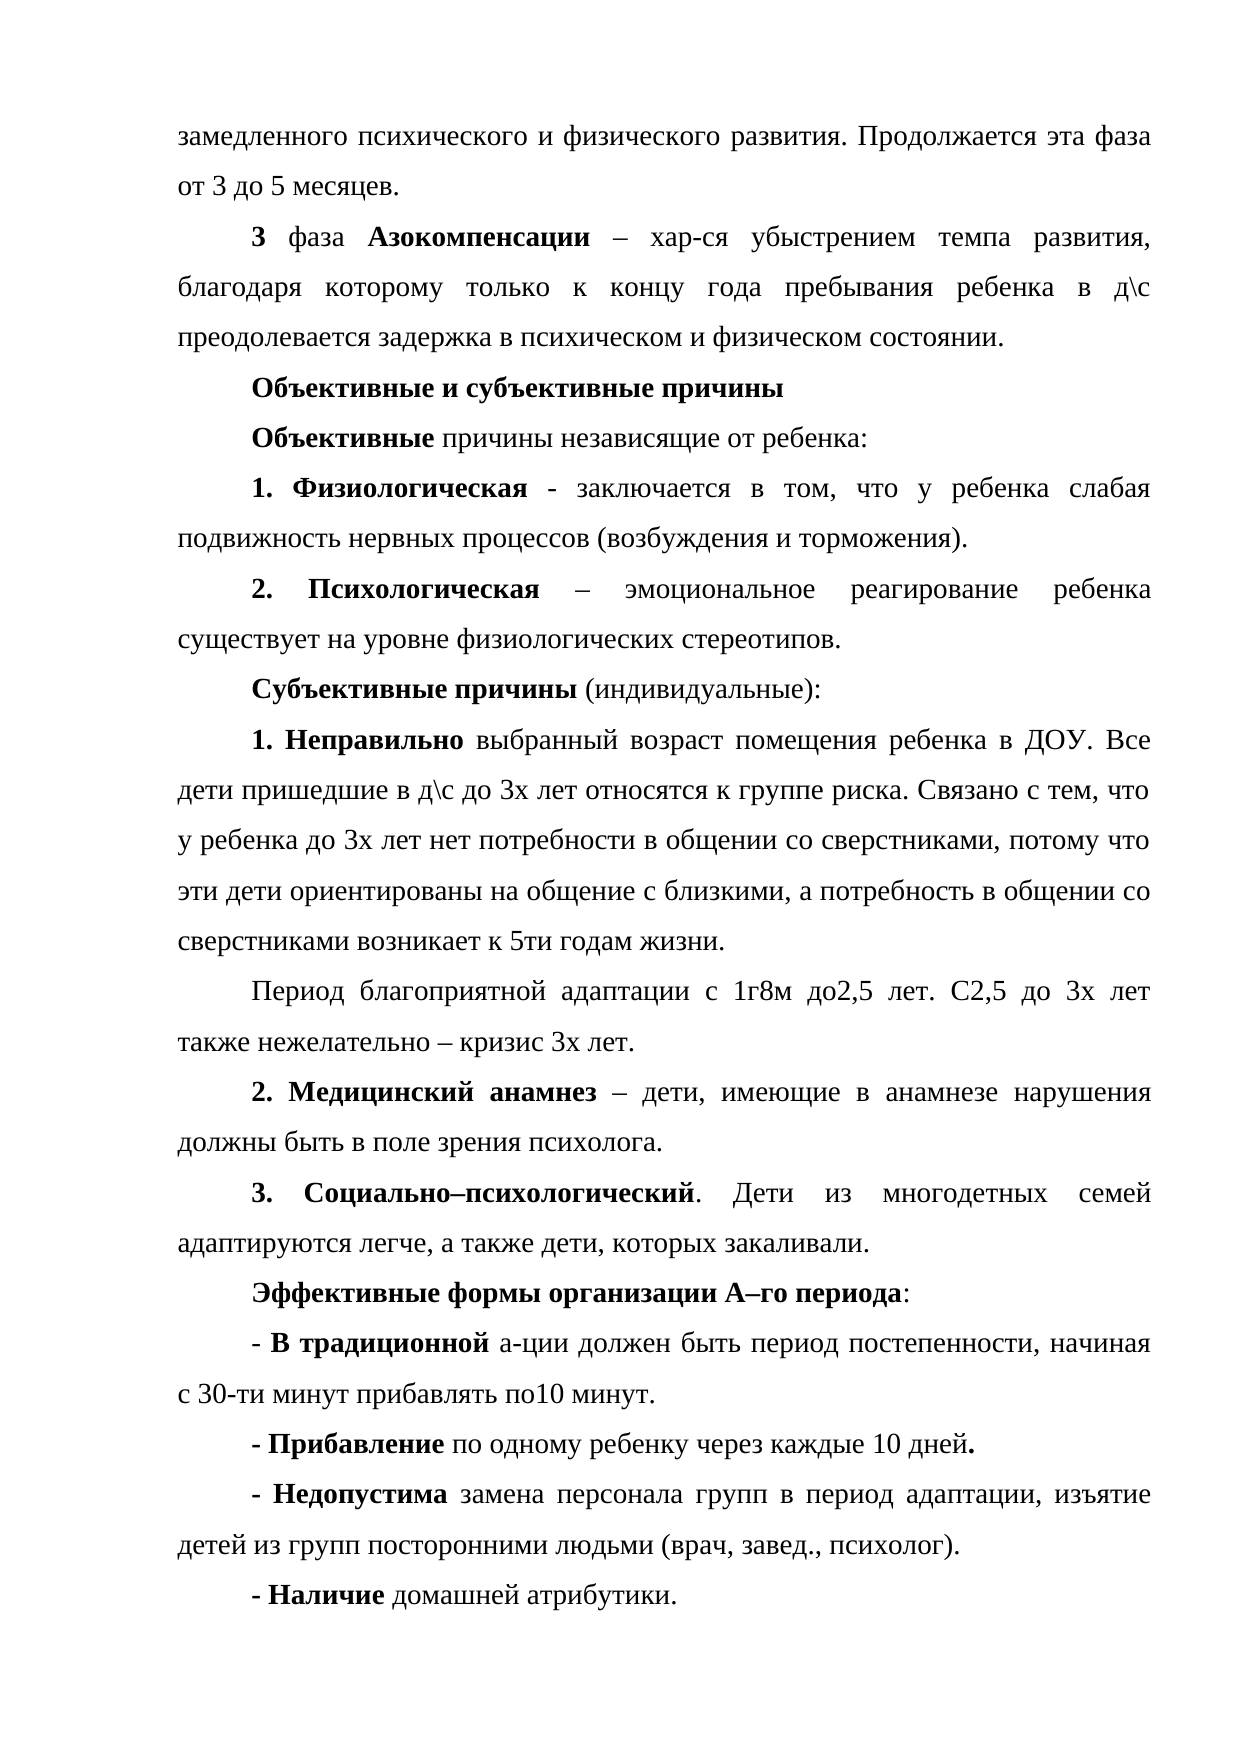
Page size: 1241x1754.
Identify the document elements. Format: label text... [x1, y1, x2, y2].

text Субъективные причины (индивидуальные): [177, 672, 1152, 705]
text 2. Психологическая – эмоциональное реагирование ребенка существует на уровне физиологических стереотипов. [177, 571, 1152, 655]
text Объективные и субъективные причины [177, 370, 1152, 403]
text - В традиционной а-ции должен быть период постепенности, начиная с 30-ти минут прибавлять по10 минут. [177, 1326, 1152, 1409]
text 2. Медицинский анамнез – дети, имеющие в анамнезе нарушения должны быть в поле зрения психолога. [177, 1074, 1152, 1158]
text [177, 118, 1152, 202]
text 1. Неправильно выбранный возраст помещения ребенка в ДОУ. Все дети пришедшие в д\с до 3х лет относятся к группе риска. Связано с тем, что у ребенка до 3х лет нет потребности в общении со сверстниками, потому что эти дети ориентированы на общение с близкими, а потребность в общении со сверстниками возникает к 5ти годам жизни. [177, 722, 1152, 957]
text - Прибавление по одному ребенку через каждые 10 дней. [177, 1426, 1152, 1460]
text - Наличие домашней атрибутики. [177, 1577, 1152, 1611]
text Объективные причины независящие от ребенка: [177, 420, 1152, 453]
text Период благоприятной адаптации с 1г8м до2,5 лет. С2,5 до 3х лет также нежелательно – кризис 3х лет. [177, 973, 1152, 1057]
text - Недопустима замена персонала групп в период адаптации, изъятие детей из групп посторонними людьми (врач, завед., психолог). [177, 1477, 1152, 1560]
text 3. Социально–психологический. Дети из многодетных семей адаптируются легче, а также дети, которых закаливали. [177, 1175, 1152, 1258]
text 1. Физиологическая - заключается в том, что у ребенка слабая подвижность нервных процессов (возбуждения и торможения). [177, 470, 1152, 554]
text Эффективные формы организации А–го периода: [177, 1275, 1152, 1309]
text 3 фаза Азокомпенсации – хар-ся убыстрением темпа развития, благодаря которому только к концу года пребывания ребенка в д\с преодолевается задержка в психическом и физическом состоянии. [177, 219, 1152, 353]
